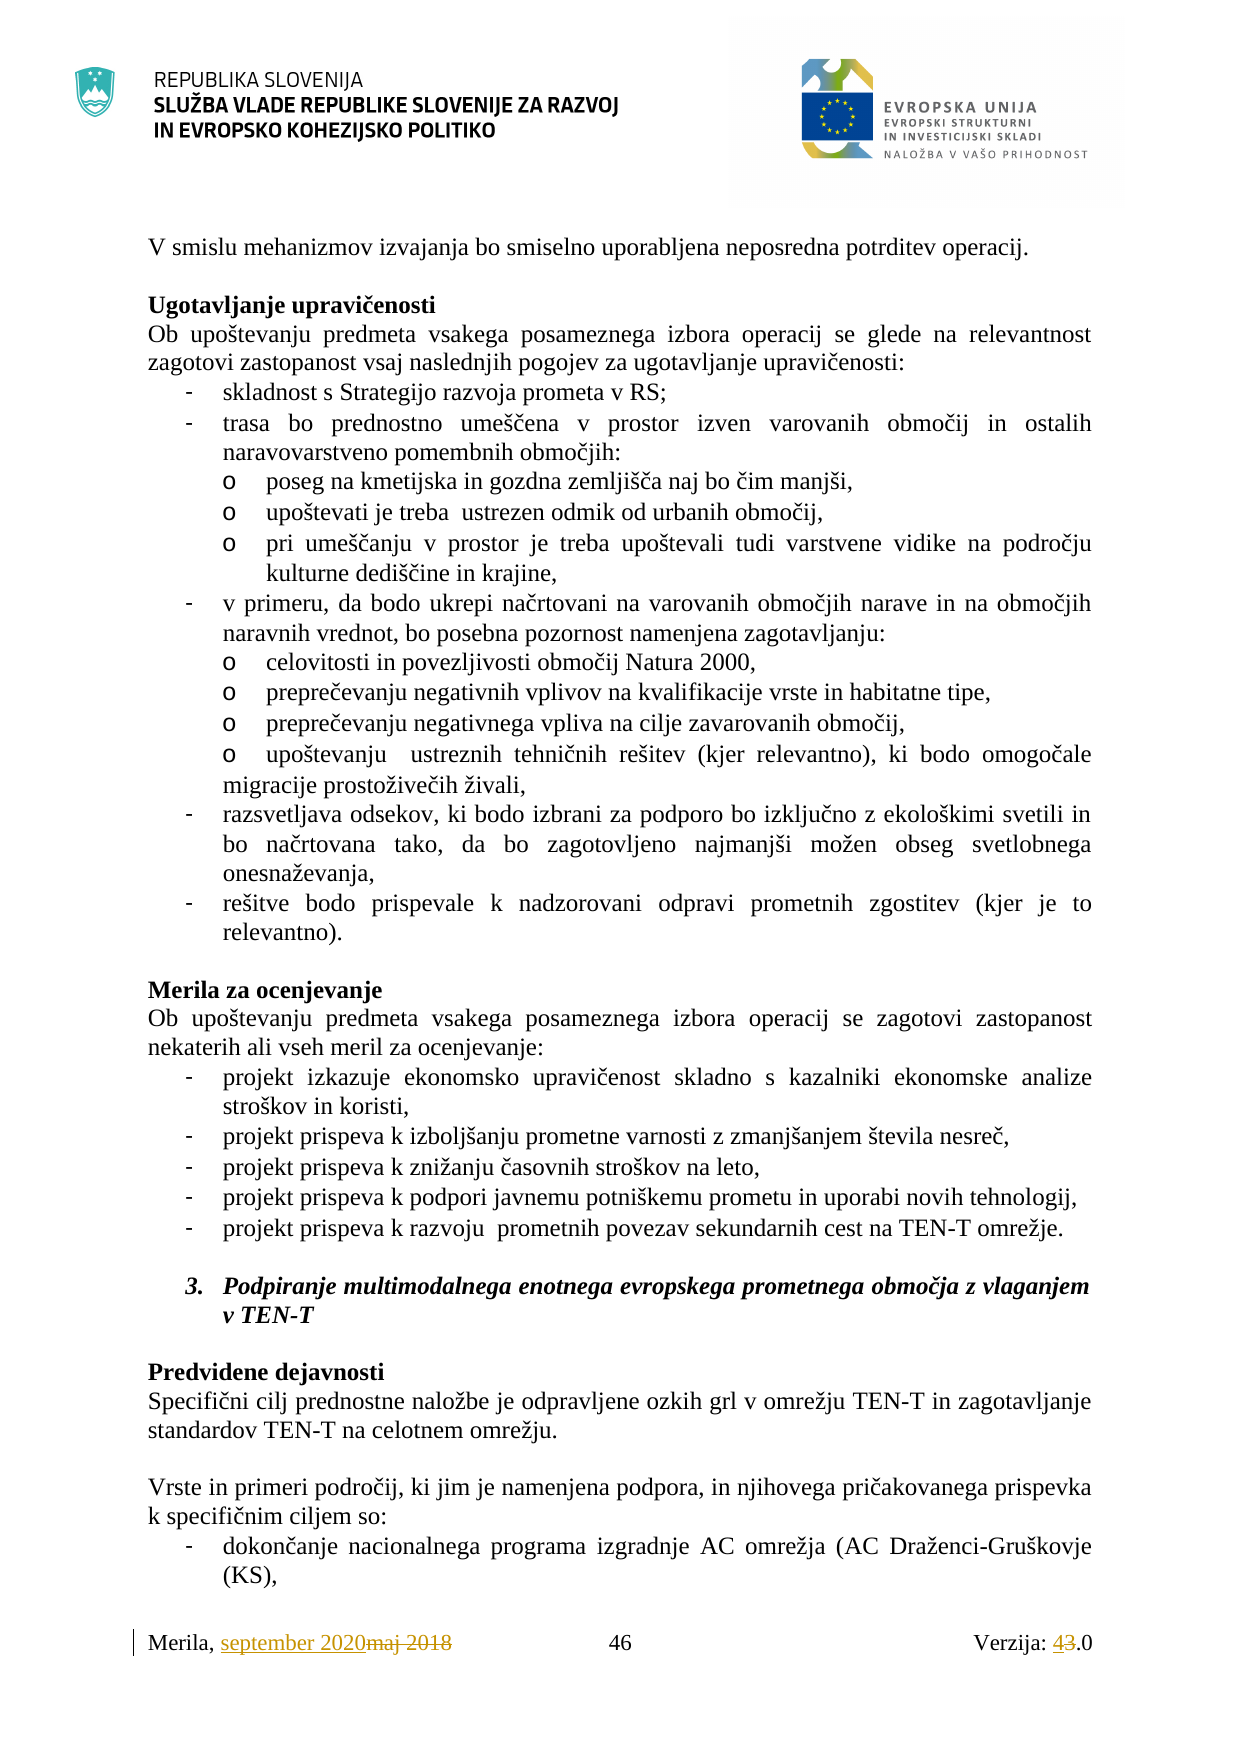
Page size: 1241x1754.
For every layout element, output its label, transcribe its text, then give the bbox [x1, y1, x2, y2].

list poseg na kmetijska in gozdna zemljišča naj bo čim manjši, [222, 466, 1093, 497]
text Merila za ocenjevanje [148, 975, 1093, 1003]
list upoštevati je treba ustrezen odmik od urbanih območij, [222, 497, 1093, 528]
text Specifični cilj prednostne naložbe je odpravljene ozkih grl v omrežju TEN-T in zagotavljanje standardov TEN-T na celotnem omrežju. [148, 1386, 1093, 1443]
text Ugotavljanje upravičenosti [148, 290, 1093, 319]
list pri umeščanju v prostor je treba upoštevali tudi varstvene vidike na področju kulturne dediščine in krajine, [222, 528, 1093, 587]
text Predvidene dejavnosti [148, 1357, 1093, 1386]
list projekt prispeva k razvoju prometnih povezav sekundarnih cest na TEN-T omrežje. [185, 1212, 1093, 1242]
list Podpiranje multimodalnega enotnega evropskega prometnega območja z vlaganjem v TEN-T [185, 1271, 1093, 1328]
list v primeru, da bodo ukrepi načrtovani na varovanih območjih narave in na območjih naravnih vrednot, bo posebna pozornost namenjena zagotavljanju: [185, 587, 1093, 647]
list projekt prispeva k izboljšanju prometne varnosti z zmanjšanjem števila nesreč, [185, 1120, 1093, 1151]
text V smislu mehanizmov izvajanja bo smiselno uporabljena neposredna potrditev operacij. [148, 232, 1093, 261]
list upoštevanju ustreznih tehničnih rešitev (kjer relevantno), ki bodo omogočale migracije prostoživečih živali, [222, 739, 1093, 799]
list dokončanje nacionalnega programa izgradnje AC omrežja (AC Draženci-Gruškovje (KS), [185, 1530, 1093, 1589]
list preprečevanju negativnih vplivov na kvalifikacije vrste in habitatne tipe, [222, 677, 1093, 708]
list projekt prispeva k podpori javnemu potniškemu prometu in uporabi novih tehnologij, [185, 1181, 1093, 1212]
text Ob upoštevanju predmeta vsakega posameznega izbora operacij se glede na relevantnost zagotovi zastopanost vsaj naslednjih pogojev za ugotavljanje upravičenosti: [148, 319, 1093, 376]
list rešitve bodo prispevale k nadzorovani odpravi prometnih zgostitev (kjer je to relevantno). [185, 887, 1093, 946]
text Vrste in primeri področij, ki jim je namenjena podpora, in njihovega pričakovanega prispevka k specifičnim ciljem so: [148, 1472, 1093, 1530]
list razsvetljava odsekov, ki bodo izbrani za podporo bo izključno z ekološkimi svetili in bo načrtovana tako, da bo zagotovljeno najmanjši možen obseg svetlobnega onesnaževanja, [185, 799, 1093, 887]
picture [728, 16, 1125, 208]
list projekt izkazuje ekonomsko upravičenost skladno s kazalniki ekonomske analize stroškov in koristi, [185, 1061, 1093, 1120]
list preprečevanju negativnega vpliva na cilje zavarovanih območij, [222, 708, 1093, 739]
list projekt prispeva k znižanju časovnih stroškov na leto, [185, 1151, 1093, 1181]
list trasa bo prednostno umeščena v prostor izven varovanih območij in ostalih naravovarstveno pomembnih območjih: [185, 407, 1093, 466]
list celovitosti in povezljivosti območij Natura 2000, [222, 647, 1093, 677]
picture [75, 67, 619, 144]
list skladnost s Strategijo razvoja prometa v RS; [185, 376, 1093, 407]
text Ob upoštevanju predmeta vsakega posameznega izbora operacij se zagotovi zastopanost nekaterih ali vseh meril za ocenjevanje: [148, 1003, 1093, 1061]
